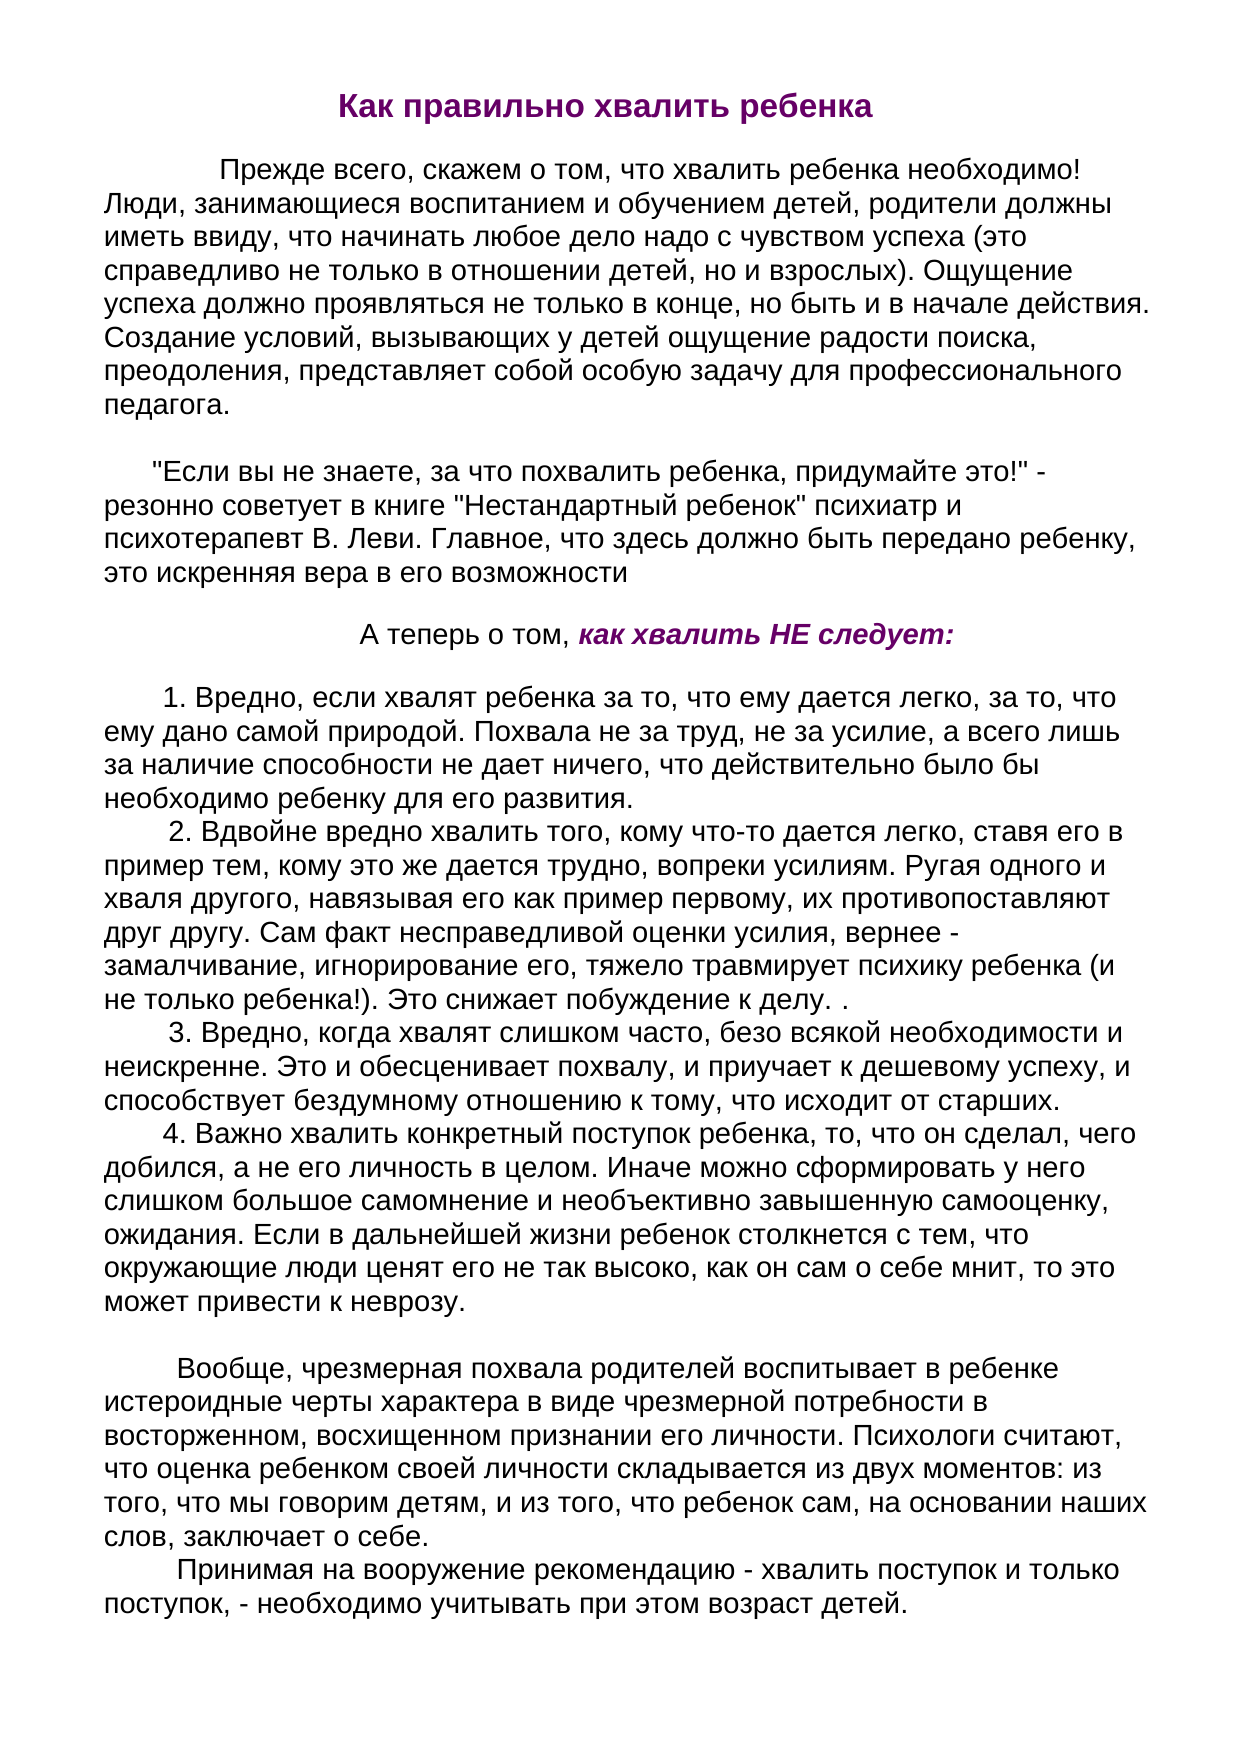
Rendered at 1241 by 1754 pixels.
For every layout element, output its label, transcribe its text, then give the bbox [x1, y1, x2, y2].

text 4. Важно хвалить конкретный поступок ребенка, то, что он сделал, чего добился, а не его личность в целом. Иначе можно сформировать у него слишком большое самомнение и необъективно завышенную самооценку, ожидания. Если в дальнейшей жизни ребенок столкнется с тем, что окружающие люди ценят его не так высоко, как он сам о себе мнит, то это может привести к неврозу. Вообще, чрезмерная похвала родителей воспитывает в ребенке истероидные черты характера в виде чрезмерной потребности в восторженном, восхищенном признании его личности. Психологи считают, что оценка ребенком своей личности складывается из двух моментов: из того, что мы говорим детям, и из того, что ребенок сам, на основании наших слов, заключает о себе. Принимая на вооружение рекомендацию - хвалить поступок и только поступок, - необходимо учитывать при этом возраст детей. [103, 1116, 1152, 1619]
text А теперь о том, как хвалить НЕ следует: [103, 617, 1152, 651]
text 1. Вредно, если хвалят ребенка за то, что ему дается легко, за то, что ему дано самой природой. Похвала не за труд, не за усилие, а всего лишь за наличие способности не дает ничего, что действительно было бы необходимо ребенку для его развития. 2. Вдвойне вредно хвалить того, кому что-то дается легко, ставя его в пример тем, кому это же дается трудно, вопреки усилиям. Ругая одного и хваля другого, навязывая его как пример первому, их противопоставляют друг другу. Сам факт несправедливой оценки усилия, вернее - замалчивание, игнорирование его, тяжело травмирует психику ребенка (и не только ребенка!). Это снижает побуждение к делу. . 3. Вредно, когда хвалят слишком часто, безо всякой необходимости и неискренне. Это и обесценивает похвалу, и приучает к дешевому успеху, и способствует бездумному отношению к тому, что исходит от старших. [103, 680, 1152, 1116]
text Прежде всего, скажем о том, что хвалить ребенка необходимо! Люди, занимающиеся воспитанием и обучением детей, родители должны иметь ввиду, что начинать любое дело надо с чувством успеха (это справедливо не только в отношении детей, но и взрослых). Ощущение успеха должно проявляться не только в конце, но быть и в начале действия. Создание условий, вызывающих у детей ощущение радости поиска, преодоления, представляет собой особую задачу для профессионального педагога. "Если вы не знаете, за что похвалить ребенка, придумайте это!" - резонно советует в книге "Нестандартный ребенок" психиатр и психотерапевт В. Леви. Главное, что здесь должно быть передано ребенку, это искренняя вера в его возможности [103, 152, 1152, 588]
text Как правильно хвалить ребенка [103, 86, 1152, 152]
